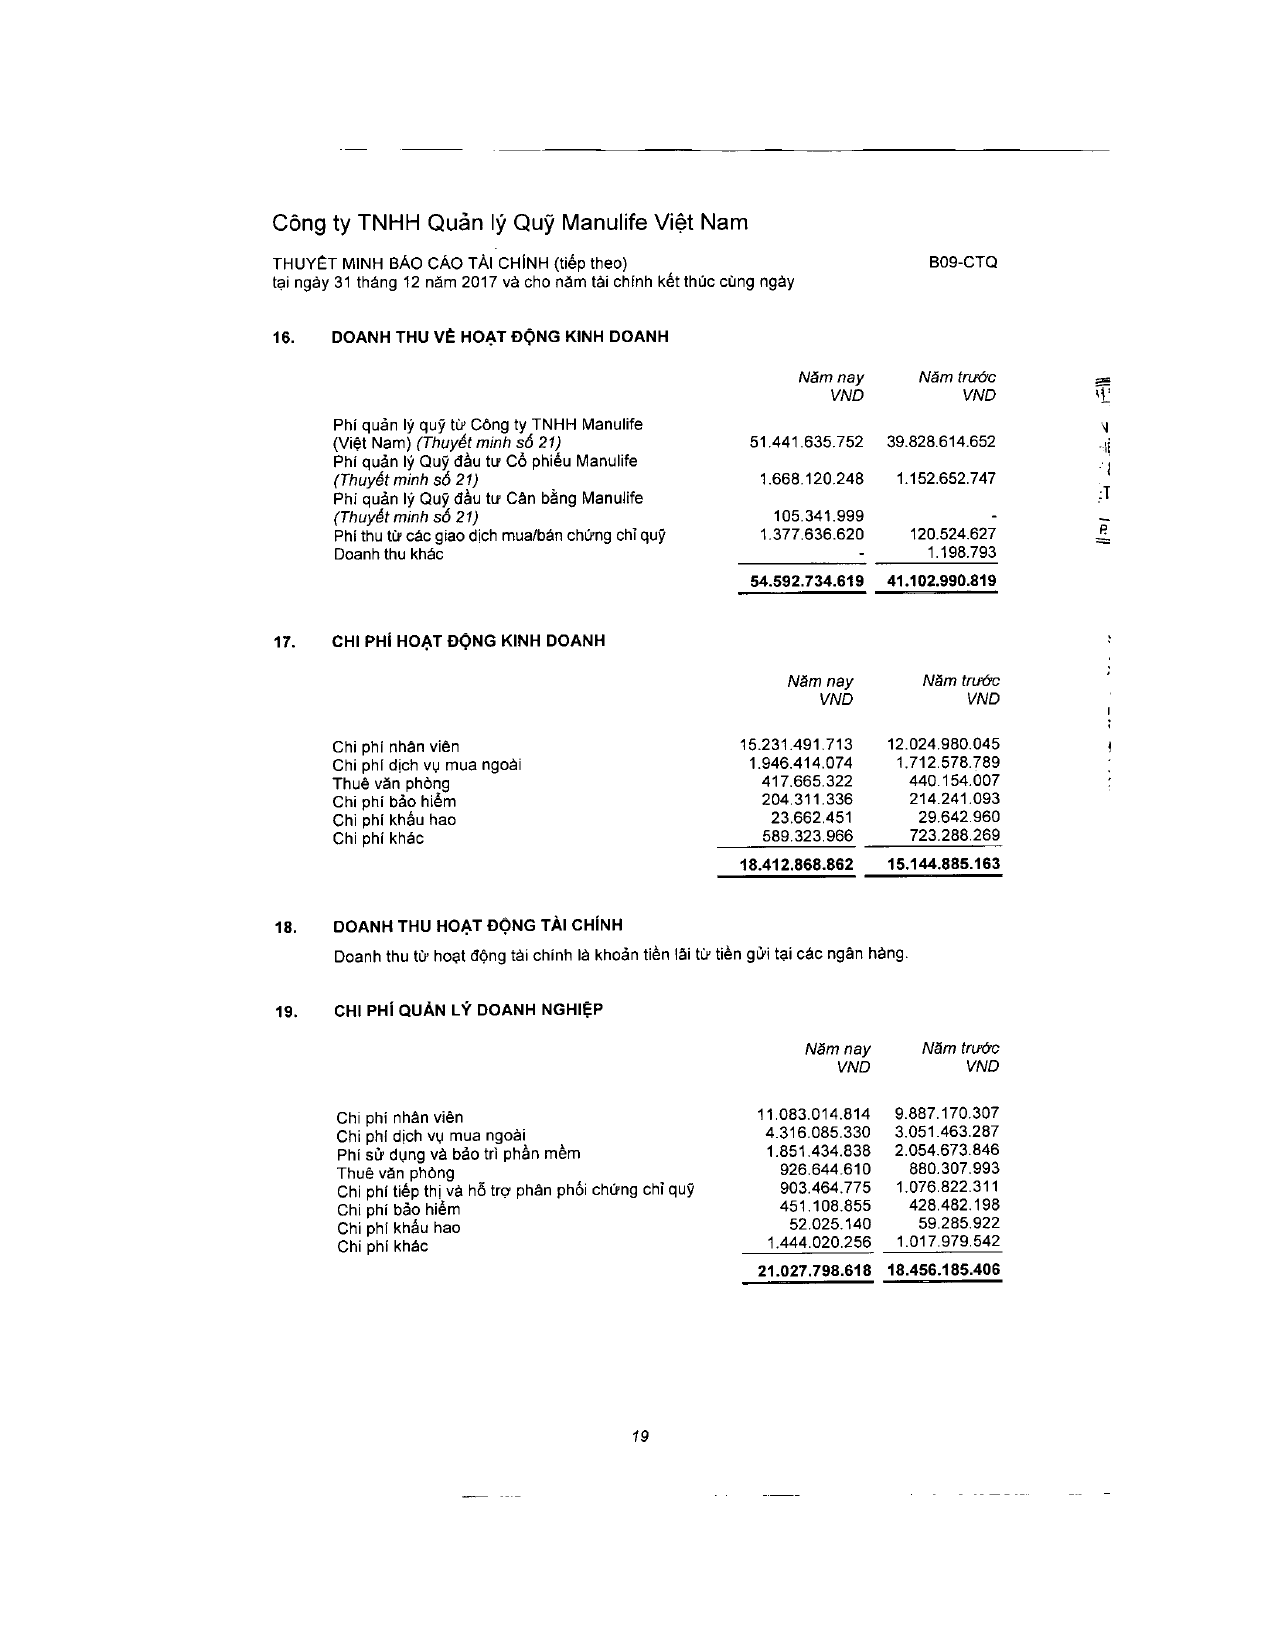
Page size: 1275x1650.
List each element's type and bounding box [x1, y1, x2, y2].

picture [150, 149, 1111, 1499]
